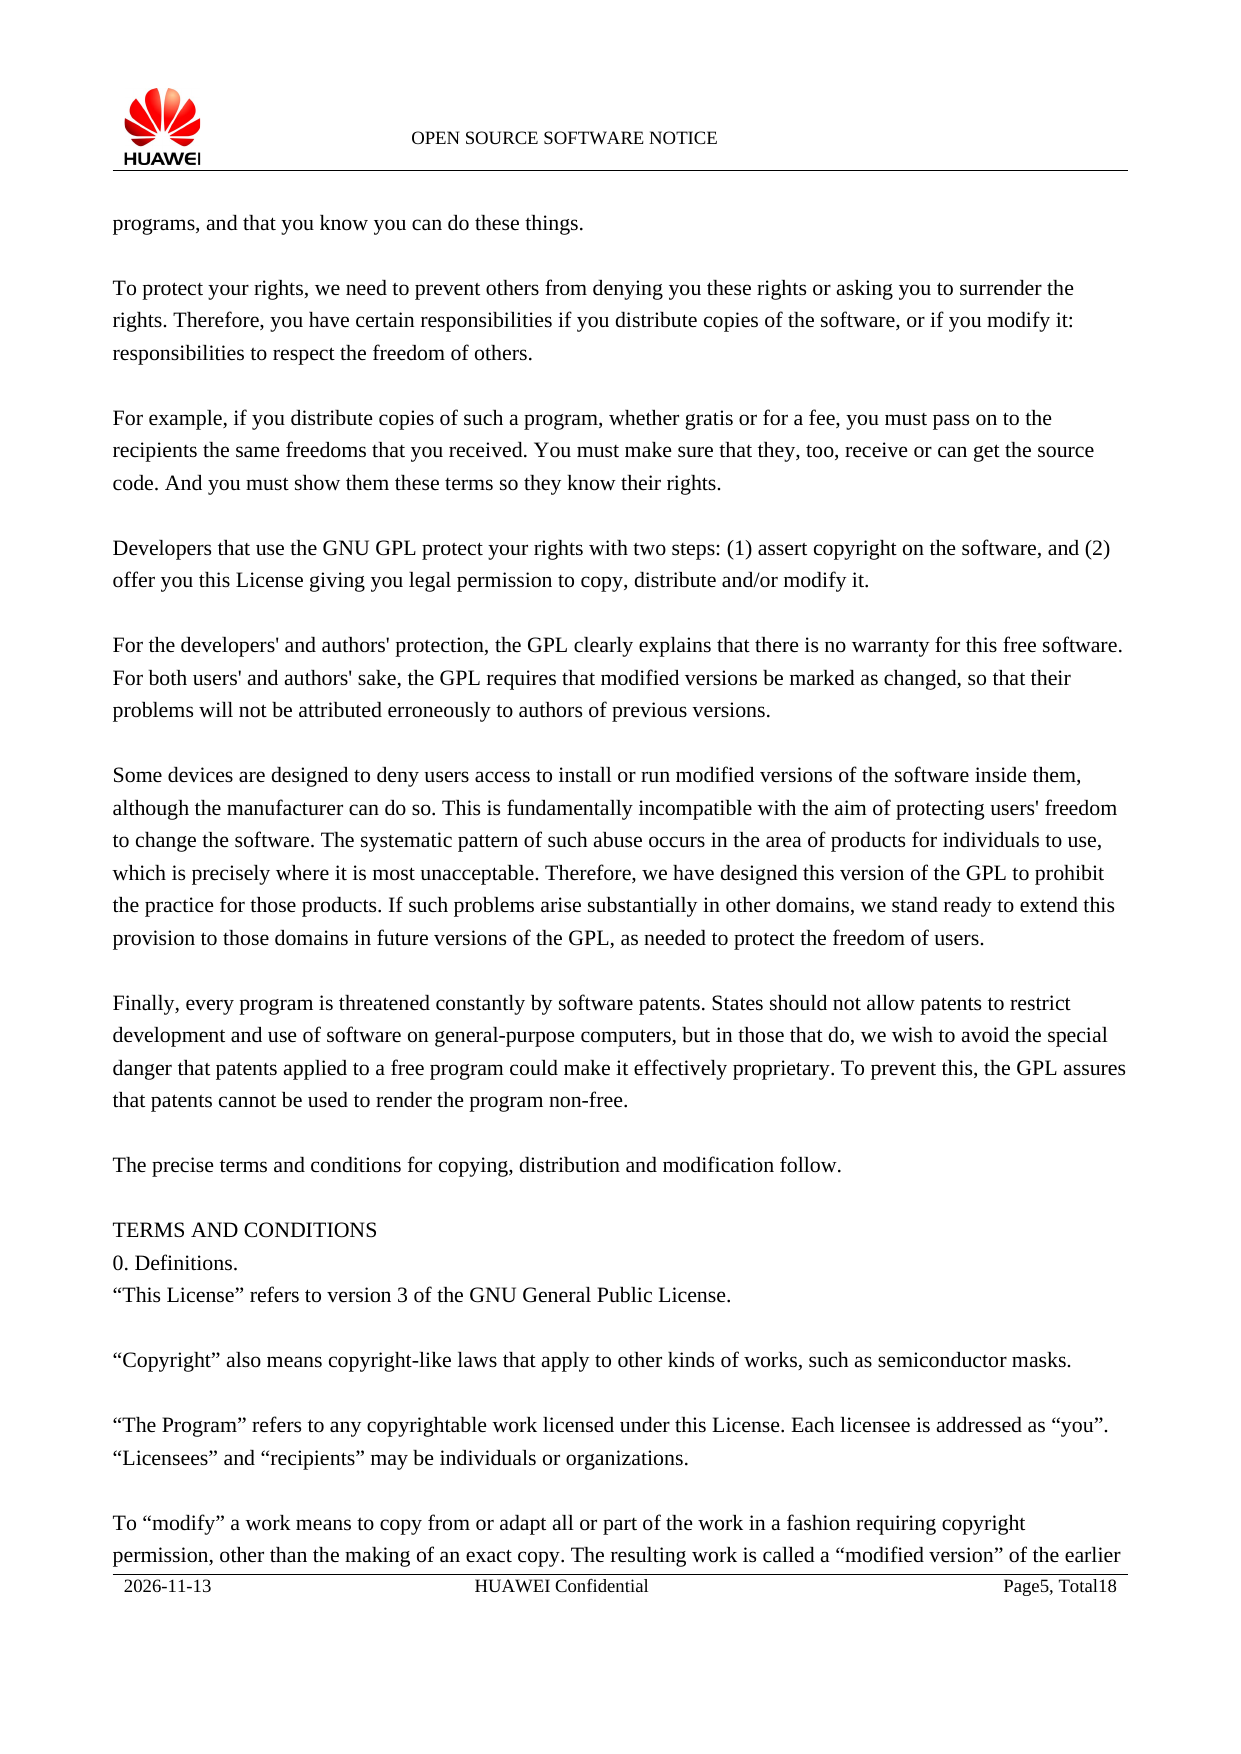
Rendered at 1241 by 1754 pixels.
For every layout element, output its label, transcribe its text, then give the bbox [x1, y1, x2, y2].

picture [124, 88, 201, 165]
